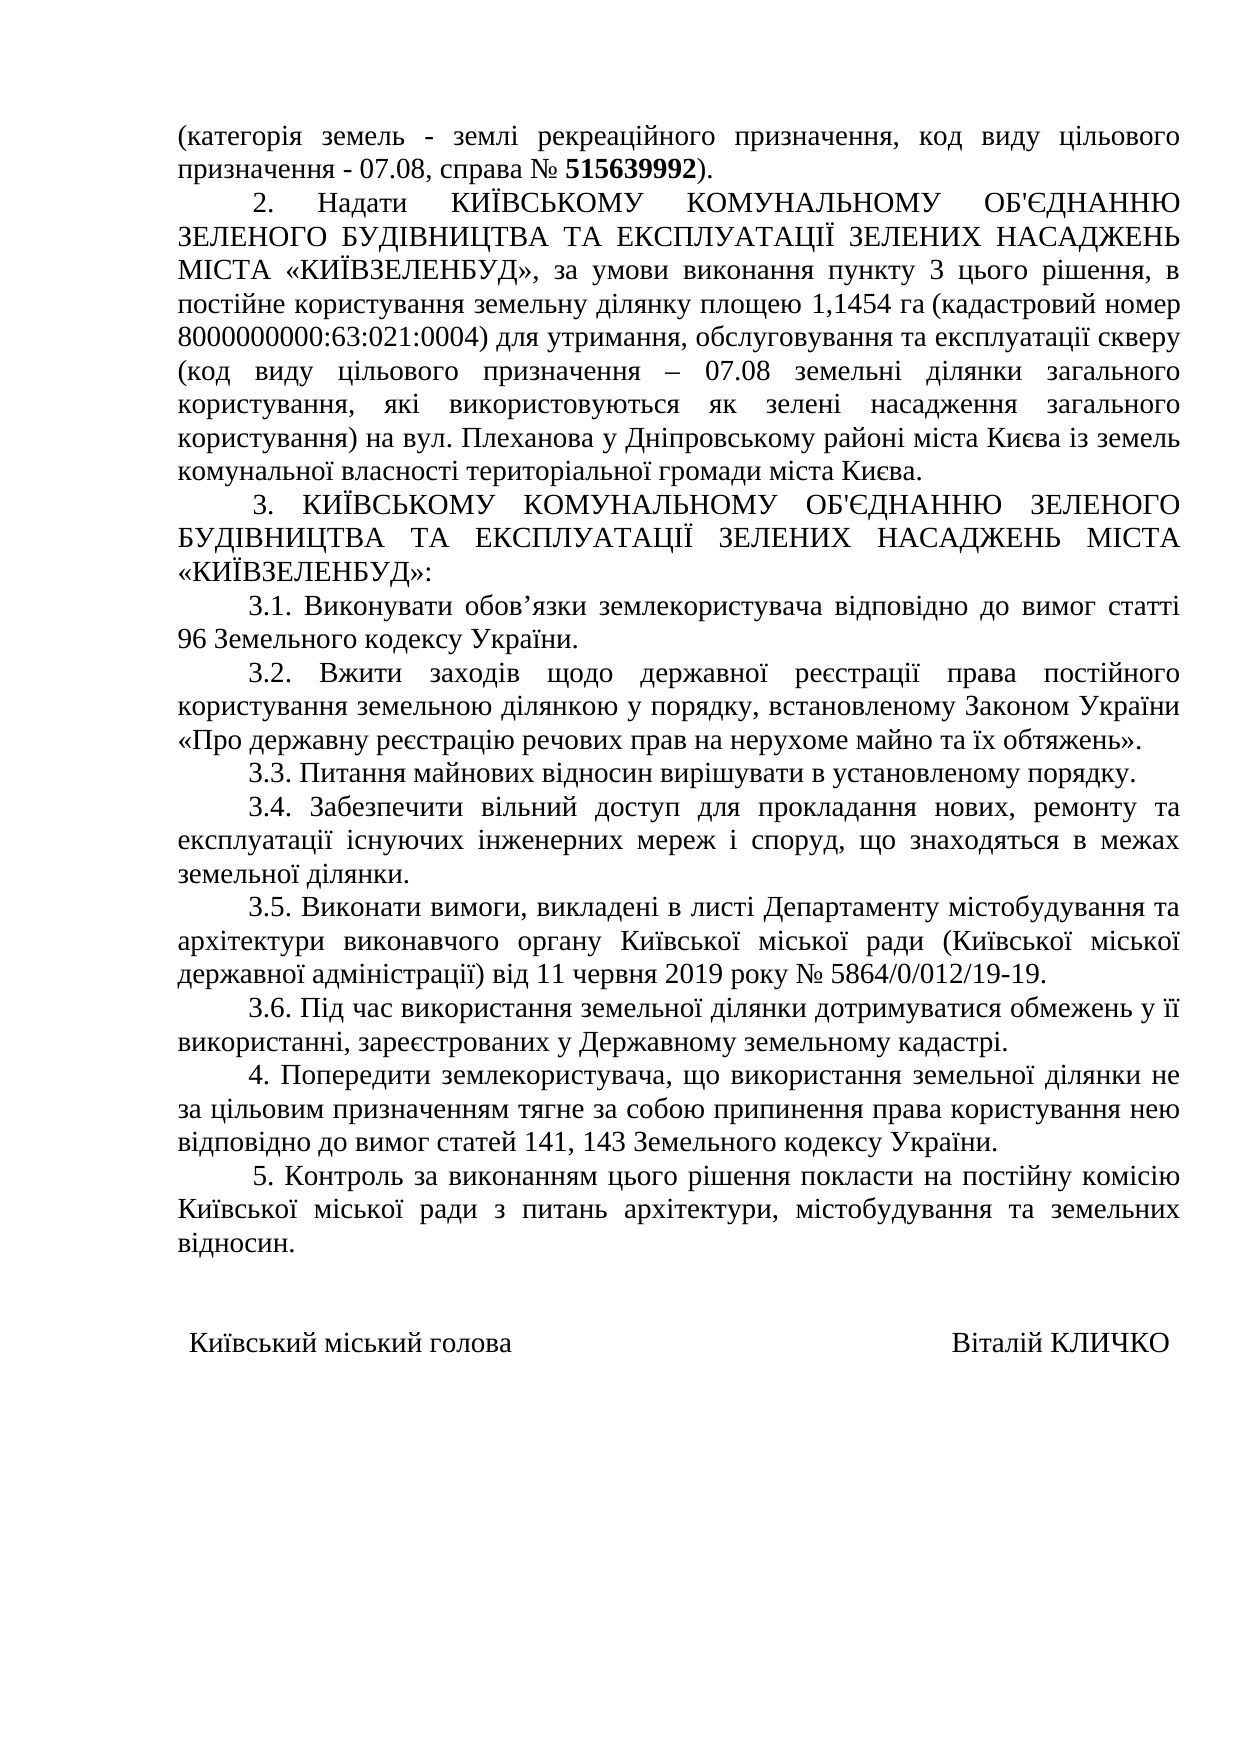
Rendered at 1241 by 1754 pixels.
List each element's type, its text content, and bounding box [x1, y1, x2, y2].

table_header Київський міський голова [177, 1326, 679, 1359]
text 3.3. Питання майнових відносин вирішувати в установленому порядку. [177, 755, 1181, 789]
text 3.6. Під час використання земельної ділянки дотримуватися обмежень у її використанні, зареєстрованих у Державному земельному кадастрі. [177, 990, 1181, 1057]
text 3.1. Виконувати обов’язки землекористувача відповідно до вимог статті 96 Земельного кодексу України. [177, 588, 1181, 655]
text 2. Надати КИЇВСЬКОМУ КОМУНАЛЬНОМУ ОБ'ЄДНАННЮ ЗЕЛЕНОГО БУДІВНИЦТВА ТА ЕКСПЛУАТАЦІЇ ЗЕЛЕНИХ НАСАДЖЕНЬ МІСТА «КИЇВЗЕЛЕНБУД», за умови виконання пункту 3 цього рішення, в постійне користування земельну ділянку площею 1,1454 га (кадастровий номер 8000000000:63:021:0004) для утримання, обслуговування та експлуатації скверу (код виду цільового призначення – 07.08 земельні ділянки загального користування, які використовуються як зелені насадження загального користування) на вул. Плеханова у Дніпровському районі міста Києва із земель комунальної власності територіальної громади міста Києва. [177, 185, 1181, 487]
text 3. КИЇВСЬКОМУ КОМУНАЛЬНОМУ ОБ'ЄДНАННЮ ЗЕЛЕНОГО БУДІВНИЦТВА ТА ЕКСПЛУАТАЦІЇ ЗЕЛЕНИХ НАСАДЖЕНЬ МІСТА «КИЇВЗЕЛЕНБУД»: [177, 487, 1181, 588]
text 3.5. Виконати вимоги, викладені в листі Департаменту містобудування та архітектури виконавчого органу Київської міської ради (Київської міської державної адміністрації) від 11 червня 2019 року № 5864/0/012/19-19. [177, 889, 1181, 990]
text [177, 118, 1181, 185]
text 5. Контроль за виконанням цього рішення покласти на постійну комісію Київської міської ради з питань архітектури, містобудування та земельних відносин. [177, 1158, 1181, 1258]
table_header Віталій КЛИЧКО [679, 1326, 1181, 1359]
text 3.4. Забезпечити вільний доступ для прокладання нових, ремонту та експлуатації існуючих інженерних мереж і споруд, що знаходяться в межах земельної ділянки. [177, 789, 1181, 889]
text 3.2. Вжити заходів щодо державної реєстрації права постійного користування земельною ділянкою у порядку, встановленому Законом України «Про державну реєстрацію речових прав на нерухоме майно та їх обтяжень». [177, 655, 1181, 755]
text 4. Попередити землекористувача, що використання земельної ділянки не за цільовим призначенням тягне за собою припинення права користування нею відповідно до вимог статей 141, 143 Земельного кодексу України. [177, 1057, 1181, 1158]
